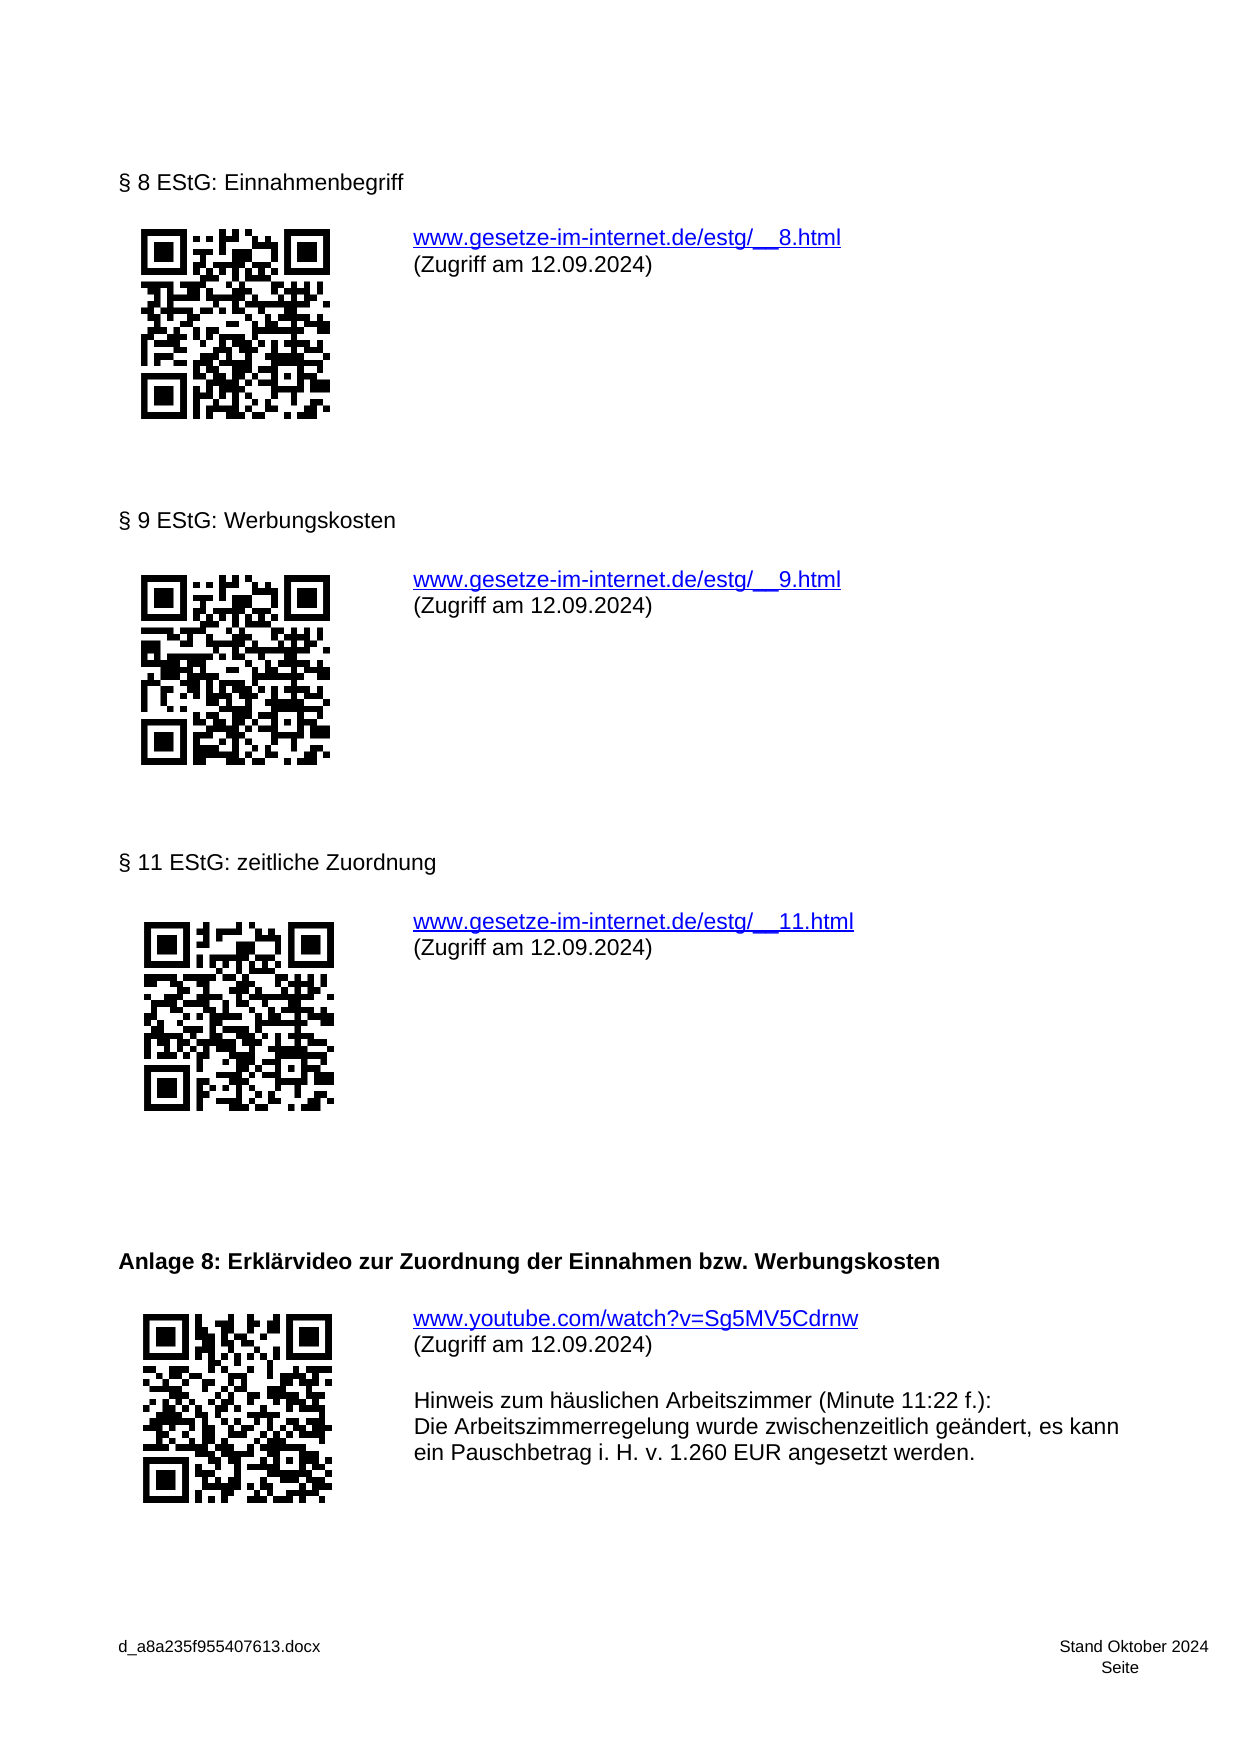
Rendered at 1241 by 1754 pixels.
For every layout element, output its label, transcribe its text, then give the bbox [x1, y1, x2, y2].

picture [117, 894, 361, 1138]
picture [135, 1306, 336, 1509]
text (Zugriff am 12.09.2024) [413, 934, 1134, 960]
text www.gesetze-im-internet.de/estg/__11.html [413, 908, 1134, 934]
text www.gesetze-im-internet.de/estg/__8.html (Zugriff am 12.09.2024) [413, 224, 1134, 277]
text § 11 EStG: zeitliche Zuordnung [118, 849, 827, 875]
text www.gesetze-im-internet.de/estg/__9.html [413, 566, 1134, 592]
text (Zugriff am 12.09.2024) [413, 592, 1134, 619]
text § 9 EStG: Werbungskosten [118, 507, 827, 533]
text § 8 EStG: Einnahmenbegriff [118, 169, 1134, 196]
text Die Arbeitszimmerregelung wurde zwischenzeitlich geändert, es kann ein Pauschbetrag i. H. v. 1.260 EUR angesetzt werden. [336, 1413, 1134, 1466]
text Hinweis zum häuslichen Arbeitszimmer (Minute 11:22 f.): [336, 1387, 1134, 1413]
text Anlage 8: Erklärvideo zur Zuordnung der Einnahmen bzw. Werbungskosten [118, 1248, 1134, 1274]
picture [113, 547, 357, 792]
text (Zugriff am 12.09.2024) [339, 1331, 1134, 1358]
picture [113, 202, 357, 446]
text www.youtube.com/watch?v=Sg5MV5Cdrnw [413, 1305, 1134, 1331]
